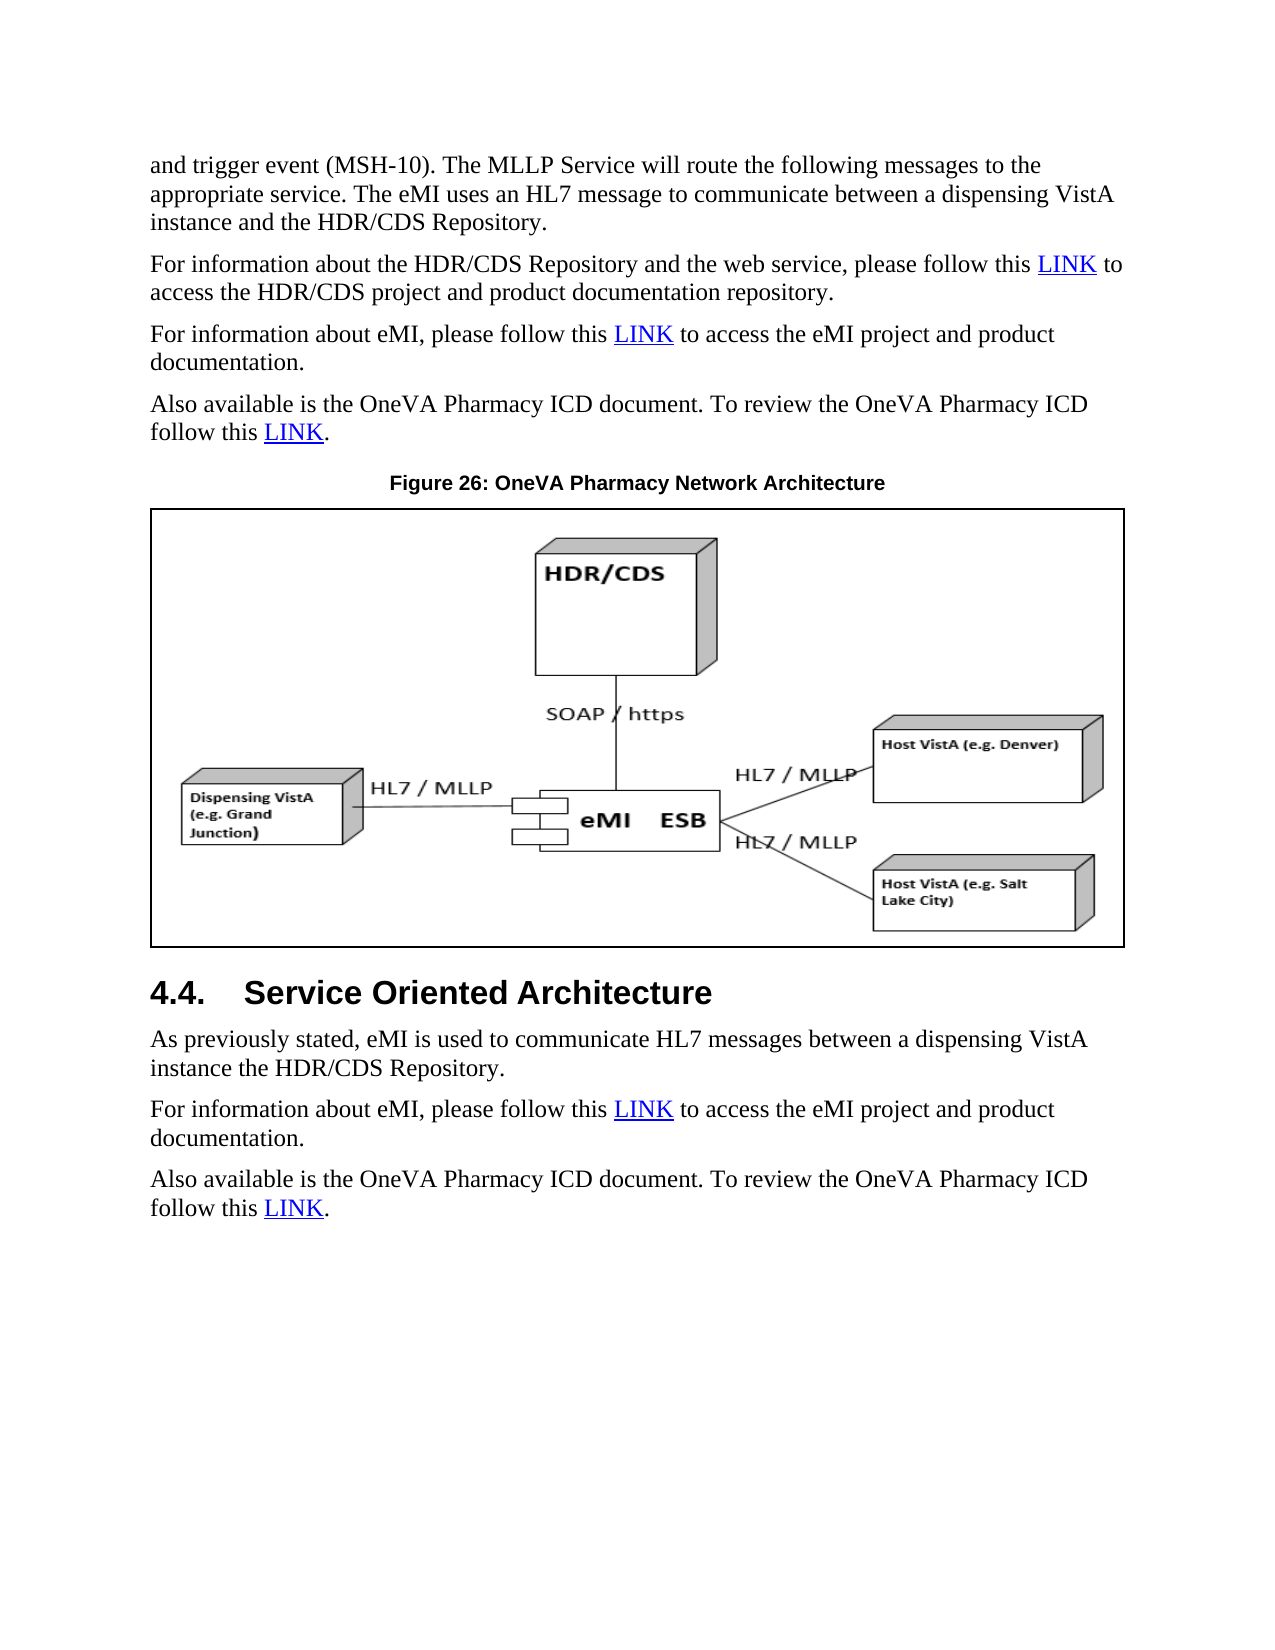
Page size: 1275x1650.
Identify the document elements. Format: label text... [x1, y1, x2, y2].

picture [152, 510, 1123, 946]
text For information about eMI, please follow this LINK to access the eMI project and product documentation. [150, 1094, 1125, 1152]
text Figure 26: OneVA Pharmacy Network Architecture [150, 471, 1125, 495]
text Also available is the OneVA Pharmacy ICD document. To review the OneVA Pharmacy ICD follow this LINK. [150, 1164, 1125, 1222]
text For information about the HDR/CDS Repository and the web service, please follow this LINK to access the HDR/CDS project and product documentation repository. [150, 249, 1125, 306]
subtitle Service Oriented Architecture [150, 973, 1125, 1012]
text Also available is the OneVA Pharmacy ICD document. To review the OneVA Pharmacy ICD follow this LINK. [150, 389, 1125, 446]
text As previously stated, eMI is used to communicate HL7 messages between a dispensing VistA instance the HDR/CDS Repository. [150, 1024, 1125, 1082]
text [150, 150, 1125, 236]
text For information about eMI, please follow this LINK to access the eMI project and product documentation. [150, 319, 1125, 376]
